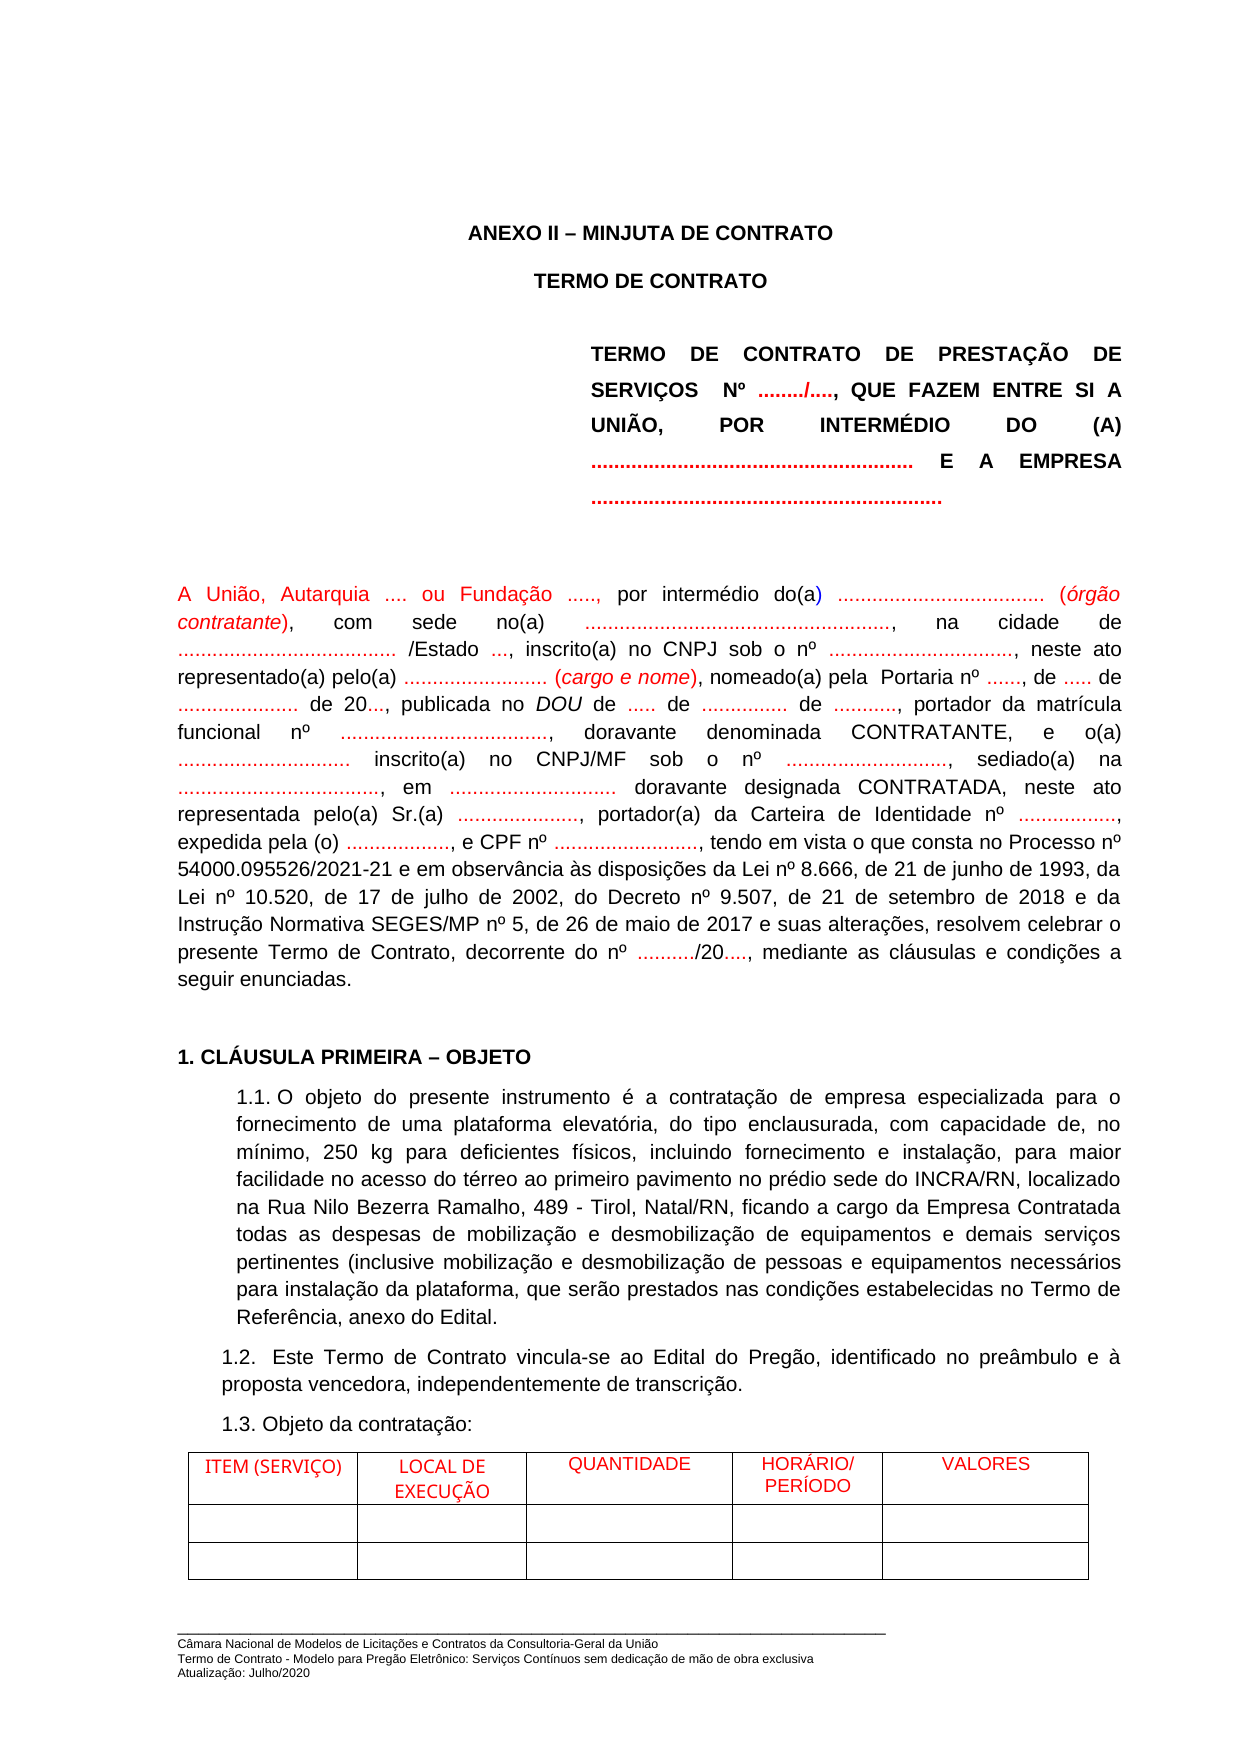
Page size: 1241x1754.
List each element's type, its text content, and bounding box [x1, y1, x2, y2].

text TERMO DE CONTRATO DE PRESTAÇÃO DE SERVIÇOS Nº ......../...., QUE FAZEM ENTRE SI A UNIÃO, POR INTERMÉDIO DO (A) ........................................................ E A EMPRESA ............................................................. [591, 341, 1122, 509]
table_cell [527, 1543, 732, 1579]
table_cell [189, 1505, 357, 1542]
table_cell [358, 1543, 526, 1579]
list O objeto do presente instrumento é a contratação de empresa especializada para o fornecimento de uma plataforma elevatória, do tipo enclausurada, com capacidade de, no mínimo, 250 kg para deficientes físicos, incluindo fornecimento e instalação, para maior facilidade no acesso do térreo ao primeiro pavimento no prédio sede do INCRA/RN, localizado na Rua Nilo Bezerra Ramalho, 489 - Tirol, Natal/RN, ficando a cargo da Empresa Contratada todas as despesas de mobilização e desmobilização de equipamentos e demais serviços pertinentes (inclusive mobilização e desmobilização de pessoas e equipamentos necessários para instalação da plataforma, que serão prestados nas condições estabelecidas no Termo de Referência, anexo do Edital. [236, 1084, 1122, 1328]
table_cell [883, 1505, 1088, 1542]
list Objeto da contratação: [221, 1412, 1122, 1436]
text ANEXO II – MINJUTA DE CONTRATO [177, 221, 1124, 244]
list Este Termo de Contrato vincula-se ao Edital do Pregão, identificado no preâmbulo e à proposta vencedora, independentemente de transcrição. [221, 1344, 1122, 1396]
table_header HORÁRIO/ PERÍODO [733, 1453, 882, 1504]
table_cell [527, 1505, 732, 1542]
table_cell [883, 1543, 1088, 1579]
table_cell [733, 1505, 882, 1542]
text A União, Autarquia .... ou Fundação ....., por intermédio do(a) .................................... (órgão contratante), com sede no(a) ....................................................., na cidade de ...................................... /Estado ..., inscrito(a) no CNPJ sob o nº ................................, neste ato representado(a) pelo(a) ......................... (cargo e nome), nomeado(a) pela Portaria nº ......, de ..... de ..................... de 20..., publicada no DOU de ..... de ............... de ..........., portador da matrícula funcional nº ...................................., doravante denominada CONTRATANTE, e o(a) .............................. inscrito(a) no CNPJ/MF sob o nº ............................, sediado(a) na ..................................., em ............................. doravante designada CONTRATADA, neste ato representada pelo(a) Sr.(a) ....................., portador(a) da Carteira de Identidade nº ................., expedida pela (o) .................., e CPF nº ........................., tendo em vista o que consta no Processo nº 54000.095526/2021-21 e em observância às disposições da Lei nº 8.666, de 21 de junho de 1993, da Lei nº 10.520, de 17 de julho de 2002, do Decreto nº 9.507, de 21 de setembro de 2018 e da Instrução Normativa SEGES/MP nº 5, de 26 de maio de 2017 e suas alterações, resolvem celebrar o presente Termo de Contrato, decorrente do nº ........../20...., mediante as cláusulas e condições a seguir enunciadas. [177, 582, 1122, 991]
table_header QUANTIDADE [527, 1453, 732, 1504]
table_cell [733, 1543, 882, 1579]
text CLÁUSULA PRIMEIRA – OBJETO [177, 1044, 1122, 1068]
table_header ITEM (SERVIÇO) [189, 1453, 357, 1504]
table_cell [358, 1505, 526, 1542]
table_cell [189, 1543, 357, 1579]
text TERMO DE CONTRATO [177, 269, 1124, 293]
table_header VALORES [883, 1453, 1088, 1504]
table_header LOCAL DE EXECUÇÃO [358, 1453, 526, 1504]
